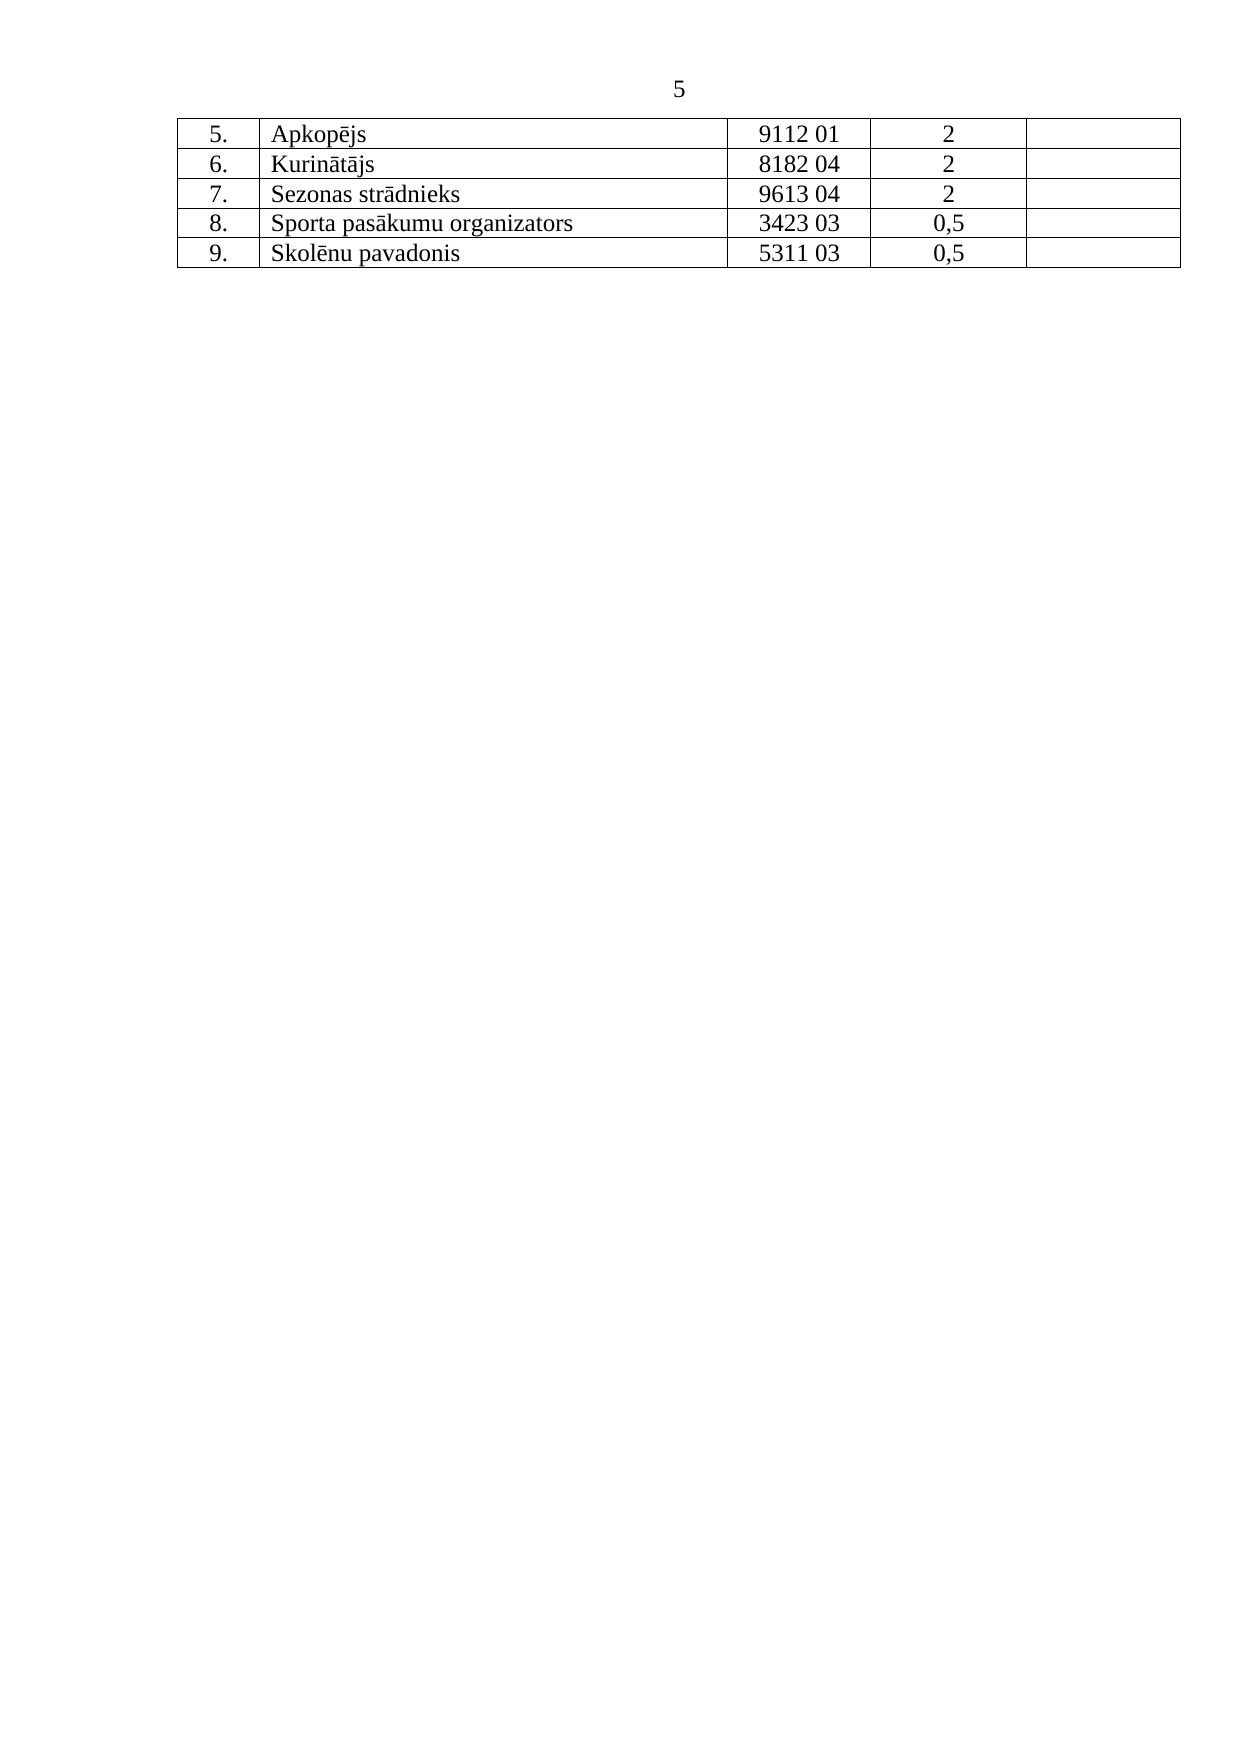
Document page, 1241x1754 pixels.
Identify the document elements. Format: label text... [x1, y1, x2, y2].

table_cell Skolēnu pavadonis [260, 238, 727, 267]
table_cell 6. [178, 149, 259, 178]
table_cell [1027, 179, 1180, 207]
table_cell 2 [871, 149, 1026, 178]
table_cell 7. [178, 179, 259, 207]
table_cell 5. [178, 119, 259, 148]
table_cell 2 [871, 179, 1026, 207]
table_cell Sezonas strādnieks [260, 179, 727, 207]
table_cell [1027, 119, 1180, 148]
table_cell 0,5 [871, 238, 1026, 267]
table_cell Apkopējs [260, 119, 727, 148]
table_cell 9613 04 [728, 179, 870, 207]
table_cell [1027, 209, 1180, 237]
table_cell Sporta pasākumu organizators [260, 209, 727, 237]
table_cell Kurinātājs [260, 149, 727, 178]
table_cell 8182 04 [728, 149, 870, 178]
table_cell 8. [178, 209, 259, 237]
table_cell [1027, 238, 1180, 267]
table_cell 9112 01 [728, 119, 870, 148]
table_cell 0,5 [871, 209, 1026, 237]
table_cell 2 [871, 119, 1026, 148]
table_cell 9. [178, 238, 259, 267]
table_cell 5311 03 [728, 238, 870, 267]
table_cell [1027, 149, 1180, 178]
table_cell 3423 03 [728, 209, 870, 237]
